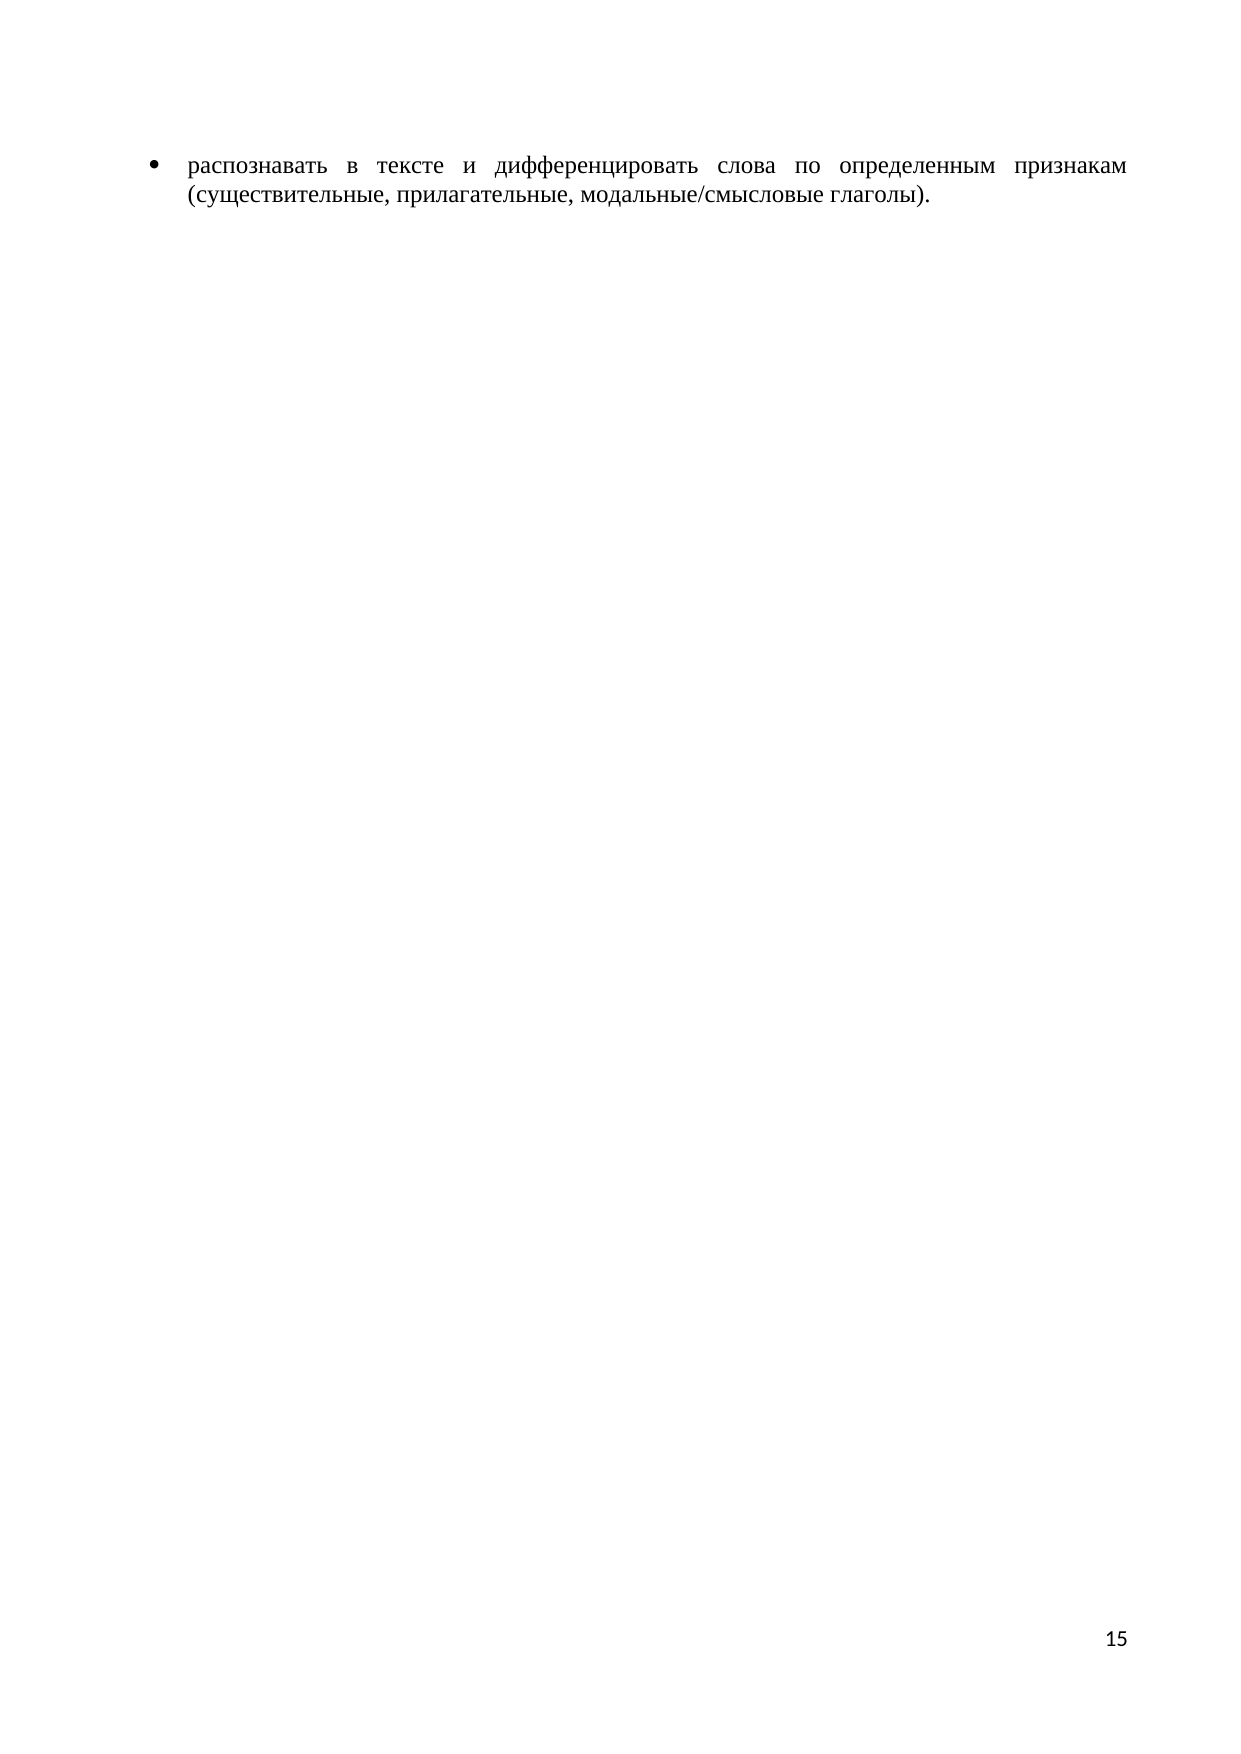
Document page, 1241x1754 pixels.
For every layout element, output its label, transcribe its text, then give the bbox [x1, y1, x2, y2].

list распознавать в тексте и дифференцировать слова по определенным признакам (существительные, прилагательные, модальные/смысловые глаголы). [150, 150, 1128, 207]
